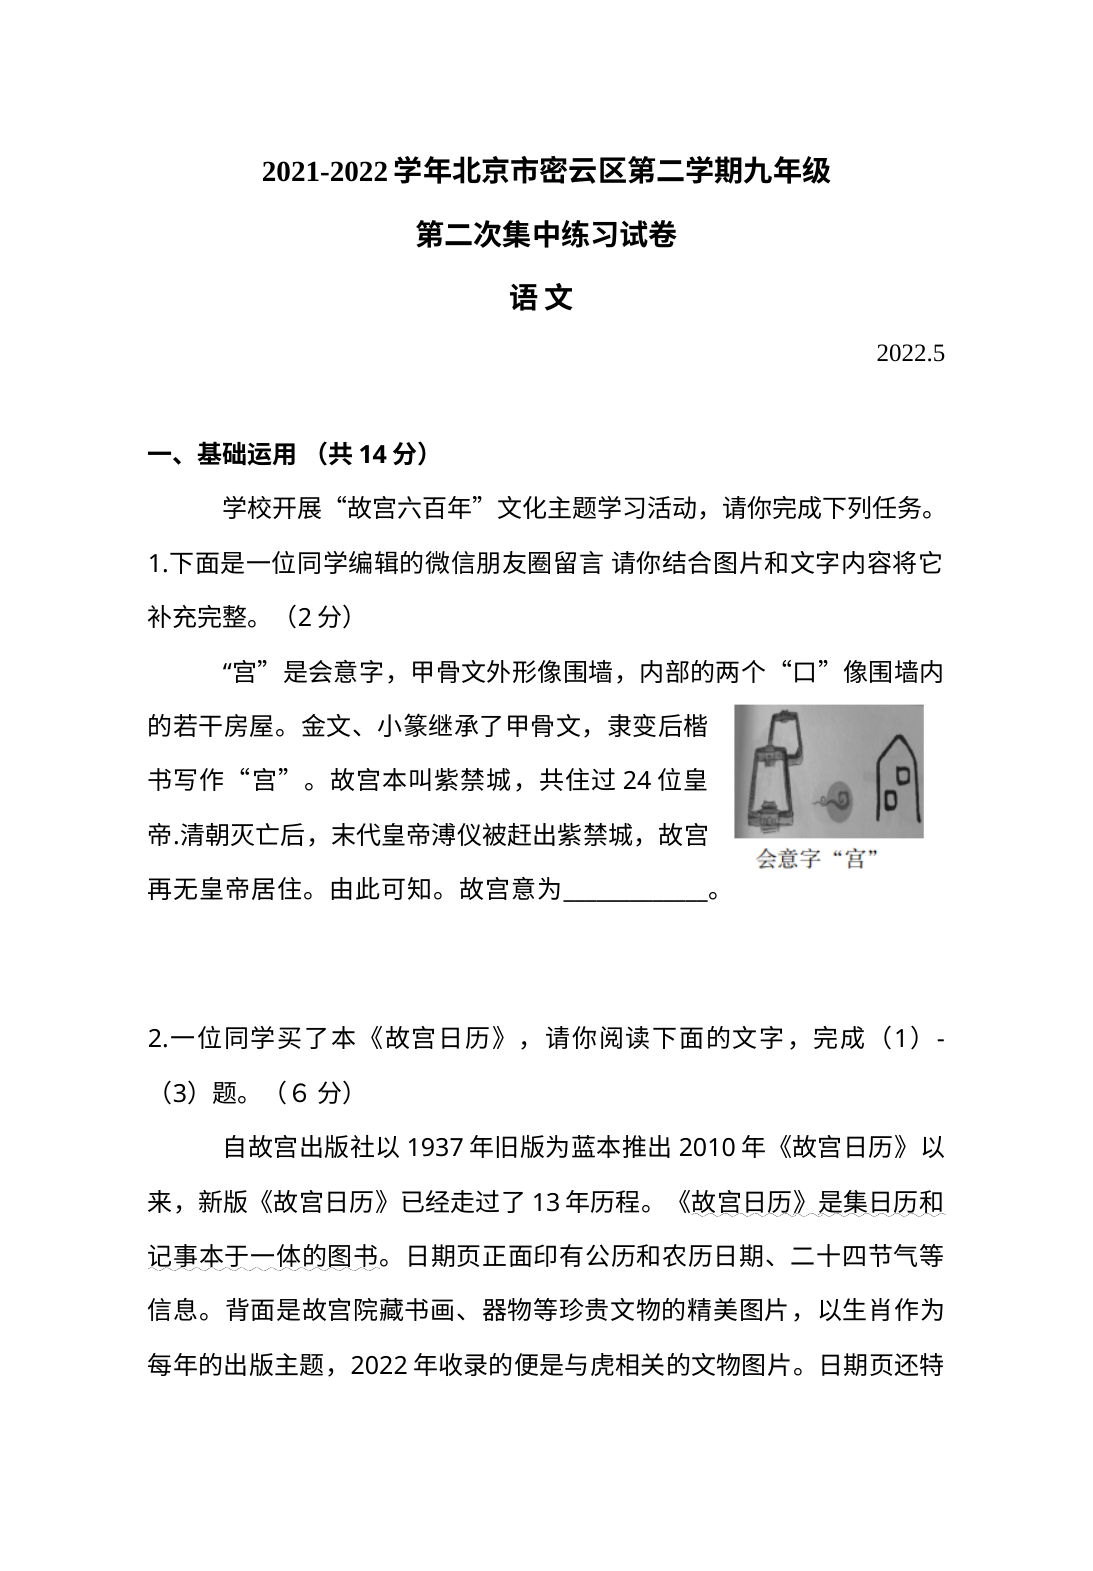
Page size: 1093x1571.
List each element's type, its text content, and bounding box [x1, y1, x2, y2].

text 一、基础运用 （共14分） [148, 434, 945, 471]
picture [727, 702, 934, 875]
text 学校开展“故宫六百年”文化主题学习活动，请你完成下列任务。 [148, 489, 945, 525]
text 2021-2022学年北京市密云区第二学期九年级 [148, 148, 945, 190]
text 语 文 [148, 274, 945, 317]
text “宫”是会意字，甲骨文外形像围墙，内部的两个“口”像围墙内的若干房屋。金文、小篆继承了甲骨文，隶变后楷书写作“宫”。故宫本叫紫禁城，共住过24位皇帝.清朝灭亡后，末代皇帝溥仪被赶出紫禁城，故宫再无皇帝居住。由此可知。故宫意为_____________。 [148, 652, 945, 955]
text 第二次集中练习试卷 [148, 211, 945, 253]
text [148, 1128, 945, 1381]
text 2.一位同学买了本《故宫日历》，请你阅读下面的文字，完成（1）-（3）题。（６ 分） [148, 1019, 945, 1109]
text 2022.5 [148, 338, 945, 367]
text 1.下面是一位同学编辑的微信朋友圈留言 请你结合图片和文字内容将它补充完整。（2分） [148, 543, 945, 634]
